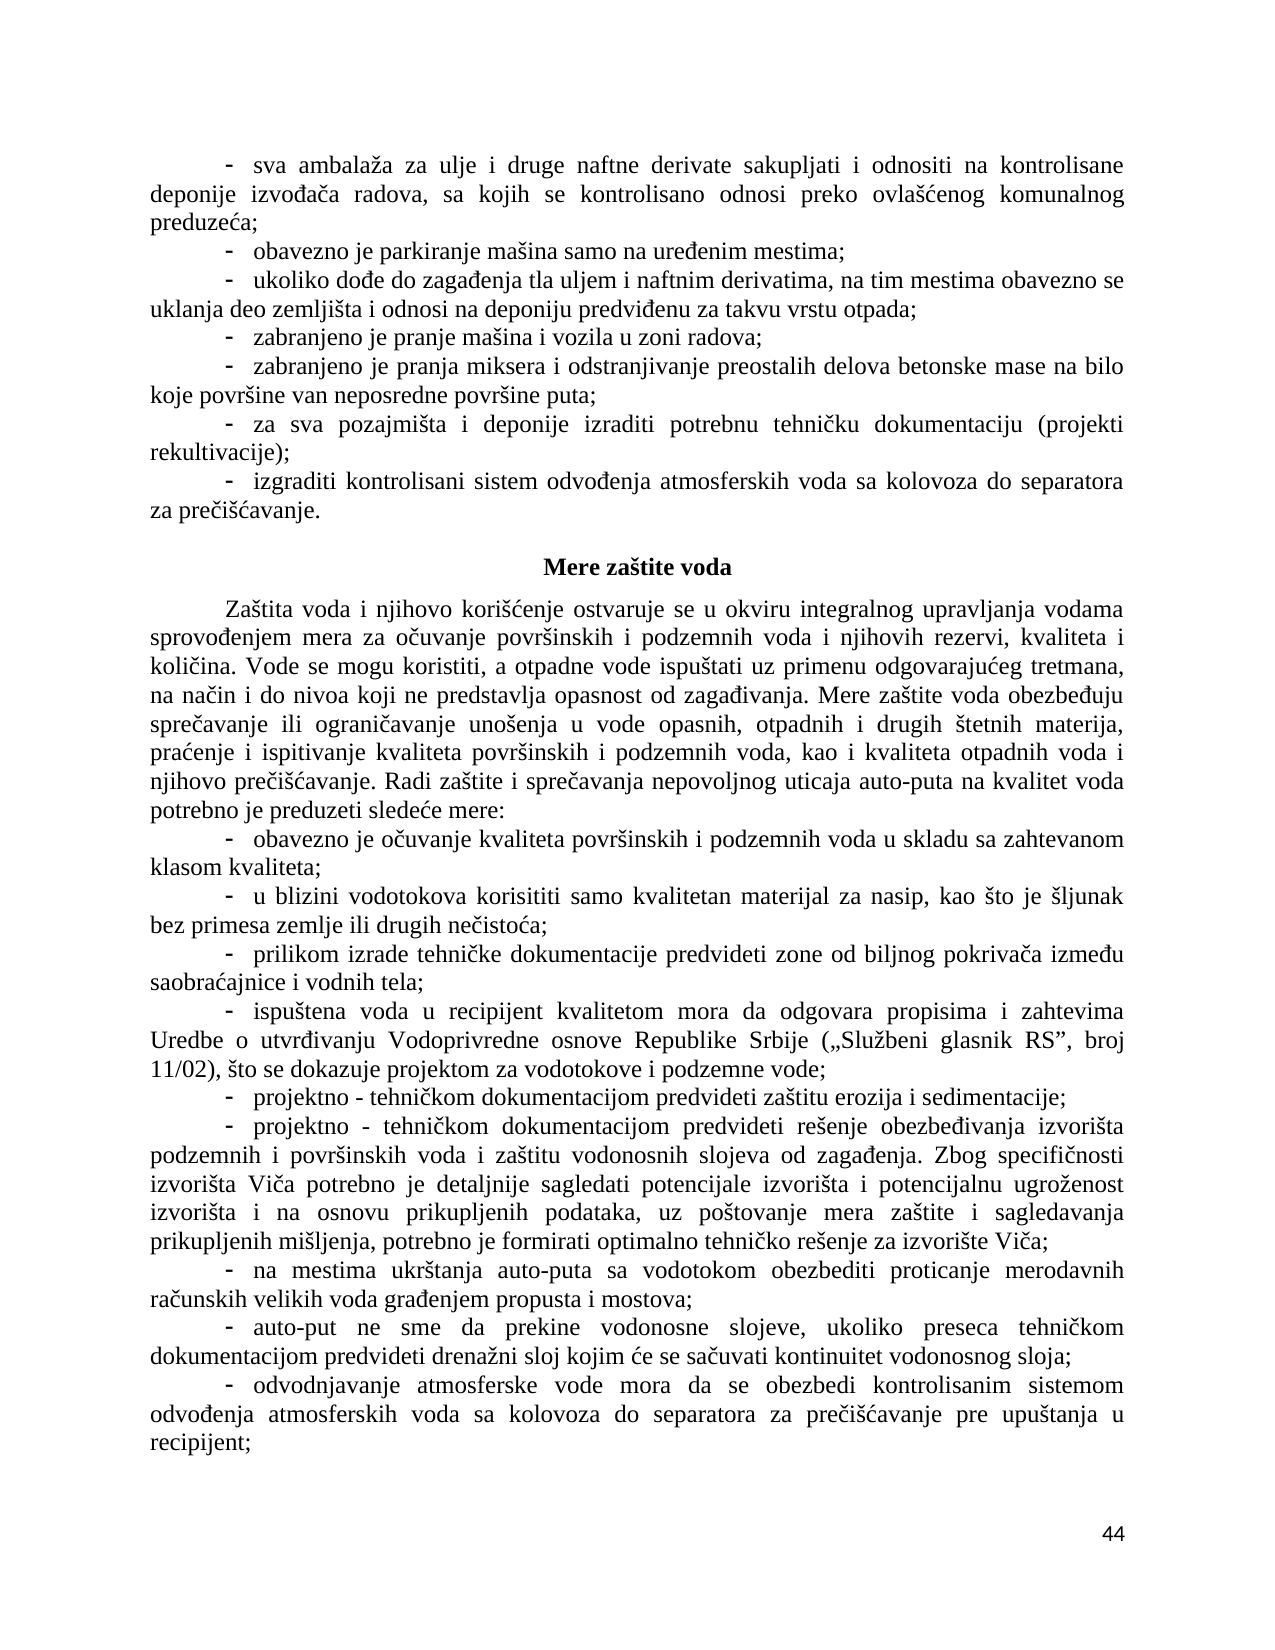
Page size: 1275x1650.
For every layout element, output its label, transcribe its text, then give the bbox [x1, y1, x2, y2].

text Mere zaštite voda [150, 552, 1125, 581]
text Zaštita voda i njihovo korišćenje ostvaruje se u okviru integralnog upravljanja vodama sprovođenjem mera za očuvanje površinskih i podzemnih voda i njihovih rezervi, kvaliteta i količina. Vode se mogu koristiti, a otpadne vode ispuštati uz primenu odgovarajućeg tretmana, na način i do nivoa koji ne predstavlja opasnost od zagađivanja. Mere zaštite voda obezbeđuju sprečavanje ili ograničavanje unošenja u vode opasnih, otpadnih i drugih štetnih materija, praćenje i ispitivanje kvaliteta površinskih i podzemnih voda, kao i kvaliteta otpadnih voda i njihovo prečišćavanje. Radi zaštite i sprečavanja nepovoljnog uticaja auto-puta na kvalitet voda potrebno je preduzeti sledeće mere: [150, 594, 1125, 824]
list obavezno je očuvanje kvaliteta površinskih i podzemnih voda u skladu sa zahtevanom klasom kvaliteta; [150, 824, 1125, 881]
list za sva pozajmišta i deponije izraditi potrebnu tehničku dokumentaciju (projekti rekultivacije); [150, 409, 1125, 466]
list ispuštena voda u recipijent kvalitetom mora da odgovara propisima i zahtevima Uredbe o utvrđivanju Vodoprivredne osnove Republike Srbije („Službeni glasnik RS”, broj 11/02), što se dokazuje projektom za vodotokove i podzemne vode; [150, 996, 1125, 1082]
list projektno - tehničkom dokumentacijom predvideti zaštitu erozija i sedimentacije; [150, 1082, 1125, 1111]
list odvodnjavanje atmosferske vode mora da se obezbedi kontrolisanim sistemom odvođenja atmosferskih voda sa kolovoza do separatora za prečišćavanje pre upuštanja u recipijent; [150, 1370, 1125, 1456]
list obavezno je parkiranje mašina samo na uređenim mestima; [150, 236, 1125, 265]
list ukoliko dođe do zagađenja tla uljem i naftnim derivatima, na tim mestima obavezno se uklanja deo zemljišta i odnosi na deponiju predviđenu za takvu vrstu otpada; [150, 265, 1125, 322]
list prilikom izrade tehničke dokumentacije predvideti zone od biljnog pokrivača između saobraćajnice i vodnih tela; [150, 939, 1125, 996]
list zabranjeno je pranje mašina i vozila u zoni radova; [150, 322, 1125, 351]
list sva ambalaža za ulje i druge naftne derivate sakupljati i odnositi na kontrolisane deponije izvođača radova, sa kojih se kontrolisano odnosi preko ovlašćenog komunalnog preduzeća; [150, 150, 1125, 236]
list izgraditi kontrolisani sistem odvođenja atmosferskih voda sa kolovoza do separatora za prečišćavanje. [150, 466, 1125, 524]
list auto-put ne sme da prekine vodonosne slojeve, ukoliko preseca tehničkom dokumentacijom predvideti drenažni sloj kojim će se sačuvati kontinuitet vodonosnog sloja; [150, 1312, 1125, 1370]
list u blizini vodotokova korisititi samo kvalitetan materijal za nasip, kao što je šljunak bez primesa zemlje ili drugih nečistoća; [150, 881, 1125, 939]
list na mestima ukrštanja auto-puta sa vodotokom obezbediti proticanje merodavnih računskih velikih voda građenjem propusta i mostova; [150, 1255, 1125, 1312]
list projektno - tehničkom dokumentacijom predvideti rešenje obezbeđivanja izvorišta podzemnih i površinskih voda i zaštitu vodonosnih slojeva od zagađenja. Zbog specifičnosti izvorišta Viča potrebno je detaljnije sagledati potencijale izvorišta i potencijalnu ugroženost izvorišta i na osnovu prikupljenih podataka, uz poštovanje mera zaštite i sagledavanja prikupljenih mišljenja, potrebno je formirati optimalno tehničko rešenje za izvorište Viča; [150, 1111, 1125, 1255]
list zabranjeno je pranja miksera i odstranjivanje preostalih delova betonske mase na bilo koje površine van neposredne površine puta; [150, 351, 1125, 409]
